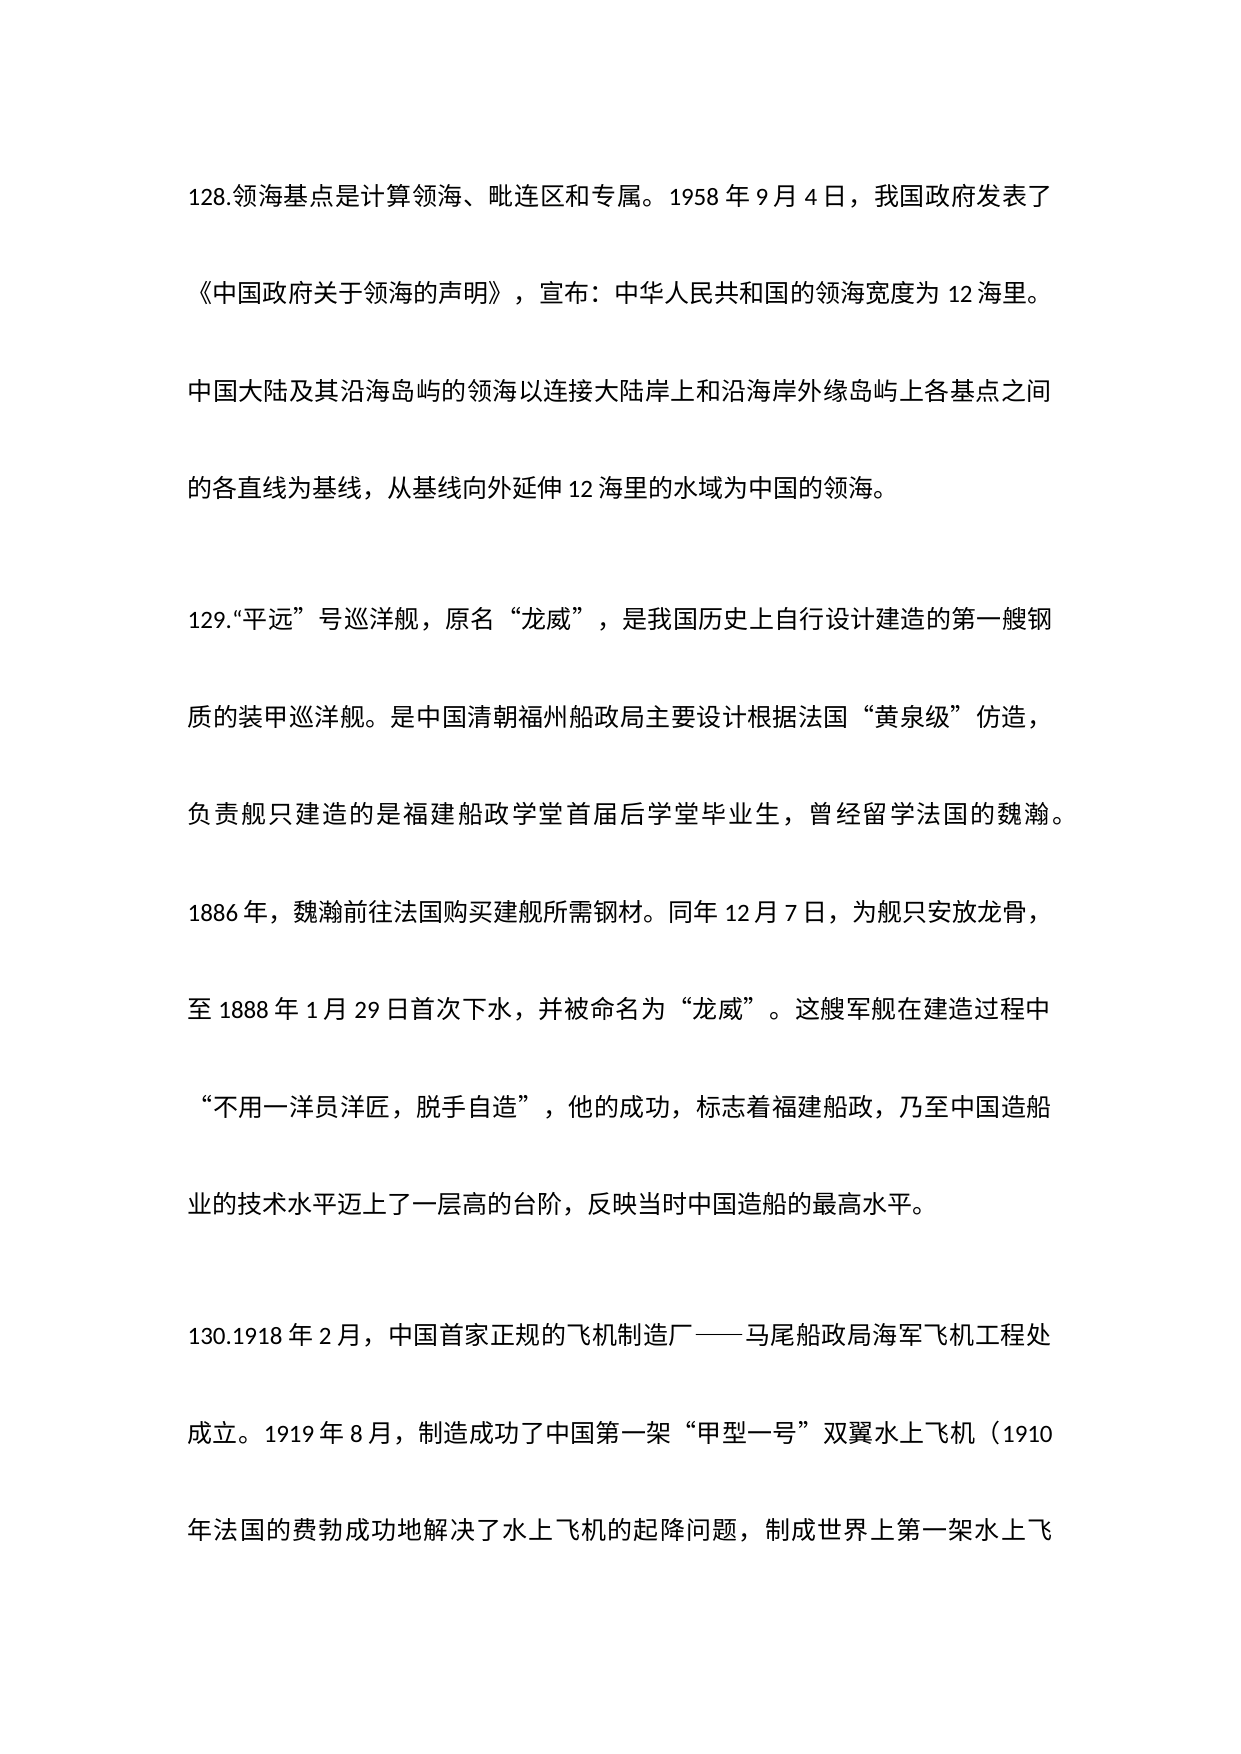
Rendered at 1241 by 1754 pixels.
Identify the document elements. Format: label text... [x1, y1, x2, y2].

text 128.领海基点是计算领海、毗连区和专属。1958年9月4日，我国政府发表了《中国政府关于领海的声明》，宣布：中华人民共和国的领海宽度为12海里。中国大陆及其沿海岛屿的领海以连接大陆岸上和沿海岸外缘岛屿上各基点之间的各直线为基线，从基线向外延伸12海里的水域为中国的领海。 [187, 162, 1053, 519]
text 129.“平远”号巡洋舰，原名“龙威”，是我国历史上自行设计建造的第一艘钢质的装甲巡洋舰。是中国清朝福州船政局主要设计根据法国“黄泉级”仿造，负责舰只建造的是福建船政学堂首届后学堂毕业生，曾经留学法国的魏瀚。1886年，魏瀚前往法国购买建舰所需钢材。同年12月7日，为舰只安放龙骨，至1888年1月29日首次下水，并被命名为“龙威”。这艘军舰在建造过程中“不用一洋员洋匠，脱手自造”，他的成功，标志着福建船政，乃至中国造船业的技术水平迈上了一层高的台阶，反映当时中国造船的最高水平。 [187, 585, 1053, 1235]
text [187, 1301, 1053, 1561]
